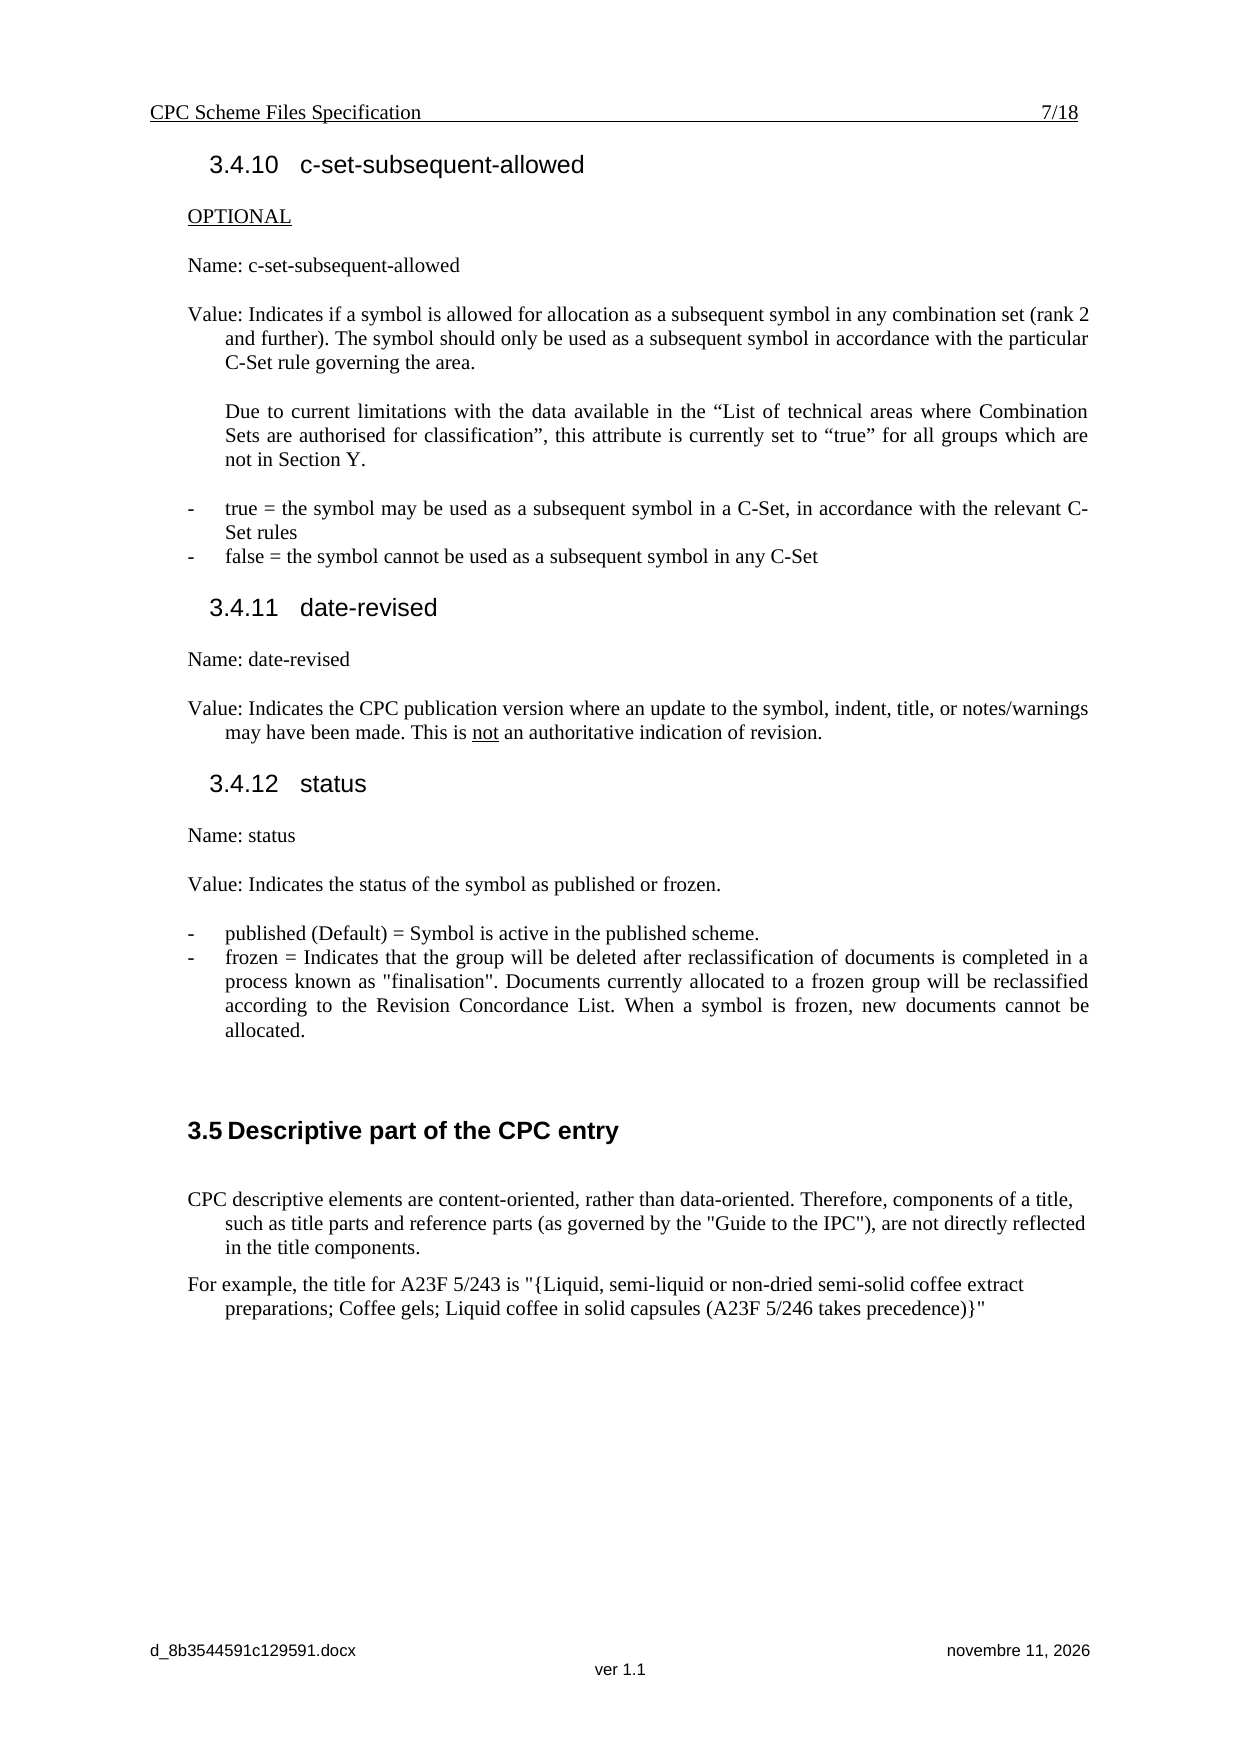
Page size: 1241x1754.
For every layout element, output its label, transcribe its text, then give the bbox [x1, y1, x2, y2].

list false = the symbol cannot be used as a subsequent symbol in any C-Set [187, 544, 1090, 568]
text Due to current limitations with the data available in the “List of technical areas where Combination Sets are authorised for classification”, this attribute is currently set to “true” for all groups which are not in Section Y. [225, 399, 1090, 471]
list frozen = Indicates that the group will be deleted after reclassification of documents is completed in a process known as "finalisation". Documents currently allocated to a frozen group will be reclassified according to the Revision Concordance List. When a symbol is frozen, new documents cannot be allocated. [187, 945, 1090, 1042]
subtitle Descriptive part of the CPC entry [187, 1116, 1090, 1144]
list true = the symbol may be used as a subsequent symbol in a C-Set, in accordance with the relevant C-Set rules [187, 496, 1090, 544]
text Name: status [187, 823, 1090, 847]
list published (Default) = Symbol is active in the published scheme. [187, 921, 1090, 945]
text CPC descriptive elements are content-oriented, rather than data-oriented. Therefore, components of a title, such as title parts and reference parts (as governed by the "Guide to the IPC"), are not directly reflected in the title components. [187, 1187, 1090, 1259]
text Value: Indicates if a symbol is allowed for allocation as a subsequent symbol in any combination set (rank 2 and further). The symbol should only be used as a subsequent symbol in accordance with the particular C-Set rule governing the area. [187, 302, 1090, 374]
text Name: date-revised [187, 647, 1090, 671]
text For example, the title for A23F 5/243 is "{Liquid, semi-liquid or non-dried semi-solid coffee extract preparations; Coffee gels; Liquid coffee in solid capsules (A23F 5/246 takes precedence)}" [187, 1272, 1090, 1320]
text Value: Indicates the status of the symbol as published or frozen. [187, 872, 1090, 896]
subtitle c-set-subsequent-allowed [209, 150, 1090, 179]
text Name: c-set-subsequent-allowed [187, 253, 1090, 277]
text Value: Indicates the CPC publication version where an update to the symbol, indent, title, or notes/warnings may have been made. This is not an authoritative indication of revision. [187, 696, 1090, 744]
subtitle status [209, 769, 1090, 798]
subtitle date-revised [209, 593, 1090, 622]
text OPTIONAL [187, 204, 1090, 228]
